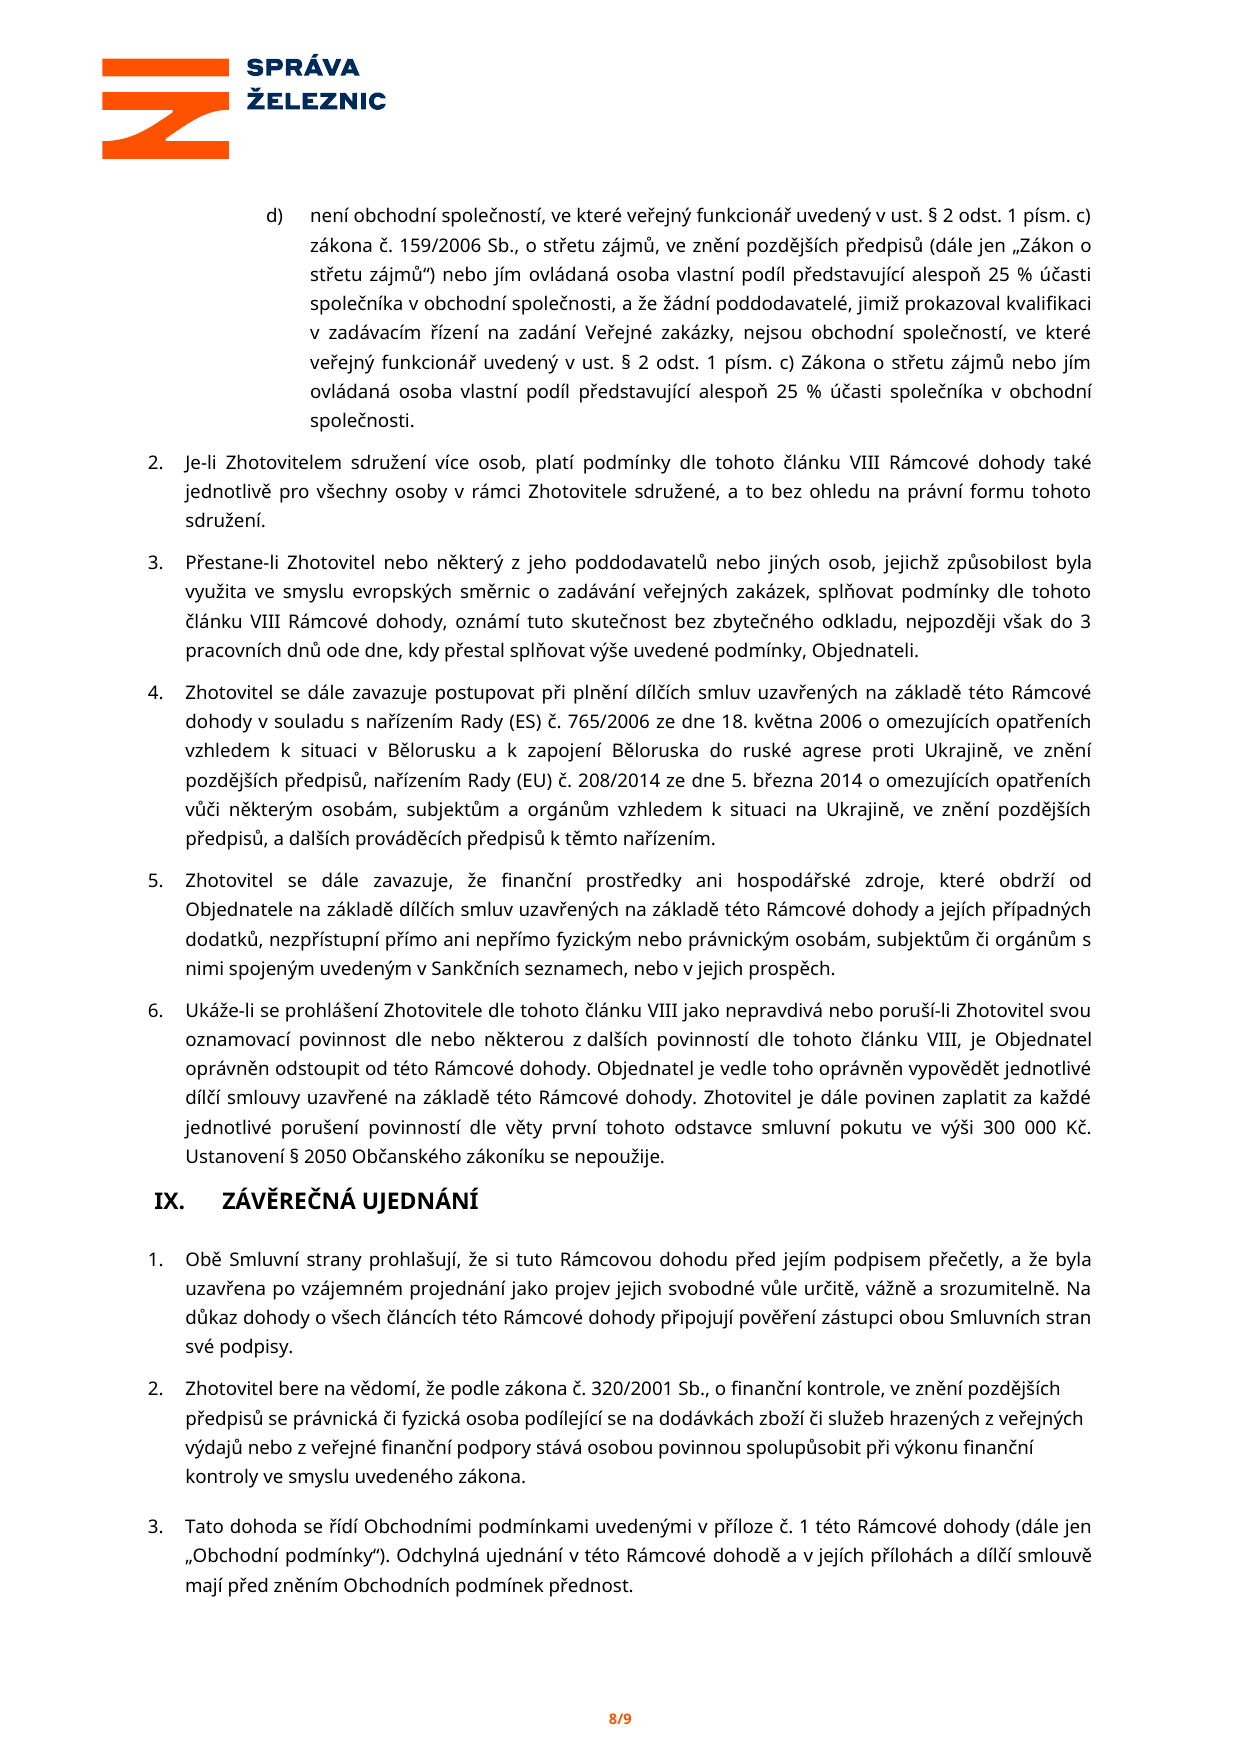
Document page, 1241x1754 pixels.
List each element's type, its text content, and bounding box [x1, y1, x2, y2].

list Je-li Zhotovitelem sdružení více osob, platí podmínky dle tohoto článku VIII Rámcové dohody také jednotlivě pro všechny osoby v rámci Zhotovitele sdružené, a to bez ohledu na právní formu tohoto sdružení. [148, 449, 1093, 533]
list Tato dohoda se řídí Obchodními podmínkami uvedenými v příloze č. 1 této Rámcové dohody (dále jen „Obchodní podmínky“). Odchylná ujednání v této Rámcové dohodě a v jejích přílohách a dílčí smlouvě mají před zněním Obchodních podmínek přednost. [148, 1513, 1093, 1597]
list ZÁVĚREČNÁ UJEDNÁNÍ [185, 1185, 1093, 1216]
text není obchodní společností, ve které veřejný funkcionář uvedený v ust. § 2 odst. 1 písm. c) zákona č. 159/2006 Sb., o střetu zájmů, ve znění pozdějších předpisů (dále jen „Zákon o střetu zájmů“) nebo jím ovládaná osoba vlastní podíl představující alespoň 25 % účasti společníka v obchodní společnosti, a že žádní poddodavatelé, jimiž prokazoval kvalifikaci v zadávacím řízení na zadání Veřejné zakázky, nejsou obchodní společností, ve které veřejný funkcionář uvedený v ust. § 2 odst. 1 písm. c) Zákona o střetu zájmů nebo jím ovládaná osoba vlastní podíl představující alespoň 25 % účasti společníka v obchodní společnosti. [266, 203, 1093, 433]
list Zhotovitel se dále zavazuje, že finanční prostředky ani hospodářské zdroje, které obdrží od Objednatele na základě dílčích smluv uzavřených na základě této Rámcové dohody a jejích případných dodatků, nezpřístupní přímo ani nepřímo fyzickým nebo právnickým osobám, subjektům či orgánům s nimi spojeným uvedeným v Sankčních seznamech, nebo v jejich prospěch. [148, 867, 1093, 981]
list Obě Smluvní strany prohlašují, že si tuto Rámcovou dohodu před jejím podpisem přečetly, a že byla uzavřena po vzájemném projednání jako projev jejich svobodné vůle určitě, vážně a srozumitelně. Na důkaz dohody o všech článcích této Rámcové dohody připojují pověření zástupci obou Smluvních stran své podpisy. [148, 1246, 1093, 1359]
list Ukáže-li se prohlášení Zhotovitele dle tohoto článku VIII jako nepravdivá nebo poruší-li Zhotovitel svou oznamovací povinnost dle nebo některou z dalších povinností dle tohoto článku VIII, je Objednatel oprávněn odstoupit od této Rámcové dohody. Objednatel je vedle toho oprávněn vypovědět jednotlivé dílčí smlouvy uzavřené na základě této Rámcové dohody. Zhotovitel je dále povinen zaplatit za každé jednotlivé porušení povinností dle věty první tohoto odstavce smluvní pokutu ve výši 300 000 Kč. Ustanovení § 2050 Občanského zákoníku se nepoužije. [148, 997, 1093, 1169]
list Přestane-li Zhotovitel nebo některý z jeho poddodavatelů nebo jiných osob, jejichž způsobilost byla využita ve smyslu evropských směrnic o zadávání veřejných zakázek, splňovat podmínky dle tohoto článku VIII Rámcové dohody, oznámí tuto skutečnost bez zbytečného odkladu, nejpozději však do 3 pracovních dnů ode dne, kdy přestal splňovat výše uvedené podmínky, Objednateli. [148, 549, 1093, 663]
list Zhotovitel se dále zavazuje postupovat při plnění dílčích smluv uzavřených na základě této Rámcové dohody v souladu s nařízením Rady (ES) č. 765/2006 ze dne 18. května 2006 o omezujících opatřeních vzhledem k situaci v Bělorusku a k zapojení Běloruska do ruské agrese proti Ukrajině, ve znění pozdějších předpisů, nařízením Rady (EU) č. 208/2014 ze dne 5. března 2014 o omezujících opatřeních vůči některým osobám, subjektům a orgánům vzhledem k situaci na Ukrajině, ve znění pozdějších předpisů, a dalších prováděcích předpisů k těmto nařízením. [148, 679, 1093, 851]
list Zhotovitel bere na vědomí, že podle zákona č. 320/2001 Sb., o finanční kontrole, ve znění pozdějších předpisů se právnická či fyzická osoba podílející se na dodávkách zboží či služeb hrazených z veřejných výdajů nebo z veřejné finanční podpory stává osobou povinnou spolupůsobit při výkonu finanční kontroly ve smyslu uvedeného zákona. [148, 1376, 1093, 1489]
